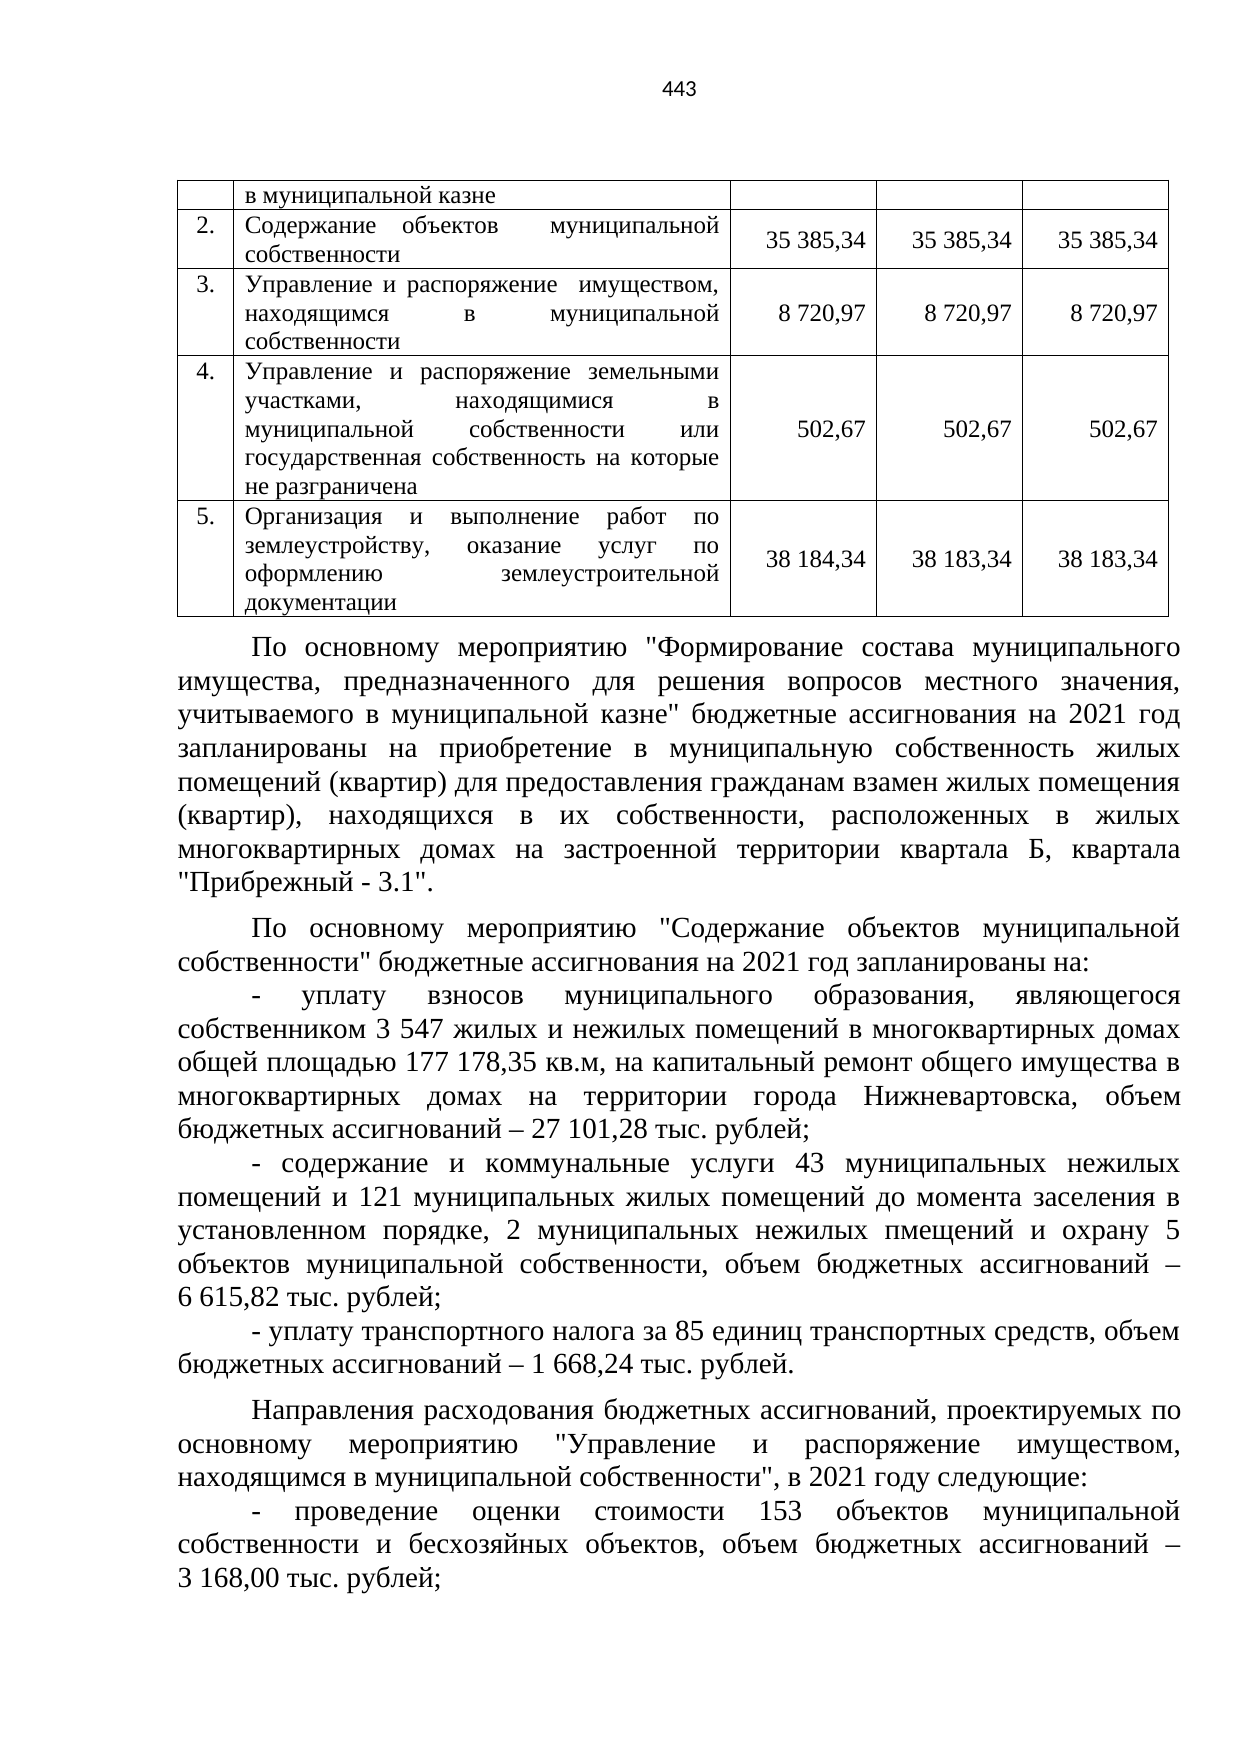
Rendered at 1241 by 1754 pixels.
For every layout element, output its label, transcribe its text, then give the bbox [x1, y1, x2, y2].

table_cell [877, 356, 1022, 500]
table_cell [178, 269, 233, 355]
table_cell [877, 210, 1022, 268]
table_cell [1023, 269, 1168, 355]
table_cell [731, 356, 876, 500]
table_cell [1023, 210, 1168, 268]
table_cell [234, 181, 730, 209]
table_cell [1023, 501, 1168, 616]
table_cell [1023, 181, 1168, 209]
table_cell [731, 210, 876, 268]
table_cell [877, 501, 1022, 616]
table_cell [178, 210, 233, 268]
text Направления расходования бюджетных ассигнований, проектируемых по основному мероприятию "Управление и распоряжение имуществом, находящимся в муниципальной собственности", в 2021 году следующие: [177, 1392, 1181, 1493]
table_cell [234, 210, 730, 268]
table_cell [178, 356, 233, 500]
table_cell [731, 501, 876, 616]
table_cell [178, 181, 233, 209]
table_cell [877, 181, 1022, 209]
text По основному мероприятию "Содержание объектов муниципальной собственности" бюджетные ассигнования на 2021 год запланированы на: [177, 910, 1181, 977]
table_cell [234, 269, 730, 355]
text - уплату взносов муниципального образования, являющегося собственником 3 547 жилых и нежилых помещений в многоквартирных домах общей площадью 177 178,35 кв.м, на капитальный ремонт общего имущества в многоквартирных домах на территории города Нижневартовска, объем бюджетных ассигнований – 27 101,28 тыс. рублей; [177, 977, 1181, 1145]
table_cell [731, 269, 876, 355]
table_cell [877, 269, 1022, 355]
text По основному мероприятию "Формирование состава муниципального имущества, предназначенного для решения вопросов местного значения, учитываемого в муниципальной казне" бюджетные ассигнования на 2021 год запланированы на приобретение в муниципальную собственность жилых помещений (квартир) для предоставления гражданам взамен жилых помещения (квартир), находящихся в их собственности, расположенных в жилых многоквартирных домах на застроенной территории квартала Б, квартала "Прибрежный - 3.1". [177, 629, 1181, 898]
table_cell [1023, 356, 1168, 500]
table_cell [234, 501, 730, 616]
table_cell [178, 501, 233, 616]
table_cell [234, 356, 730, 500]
text - уплату транспортного налога за 85 единиц транспортных средств, объем бюджетных ассигнований – 1 668,24 тыс. рублей. [177, 1313, 1181, 1380]
text - проведение оценки стоимости 153 объектов муниципальной собственности и бесхозяйных объектов, объем бюджетных ассигнований – 3 168,00 тыс. рублей; [177, 1493, 1181, 1594]
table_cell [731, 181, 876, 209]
text - содержание и коммунальные услуги 43 муниципальных нежилых помещений и 121 муниципальных жилых помещений до момента заселения в установленном порядке, 2 муниципальных нежилых пмещений и охрану 5 объектов муниципальной собственности, объем бюджетных ассигнований – 6 615,82 тыс. рублей; [177, 1145, 1181, 1313]
